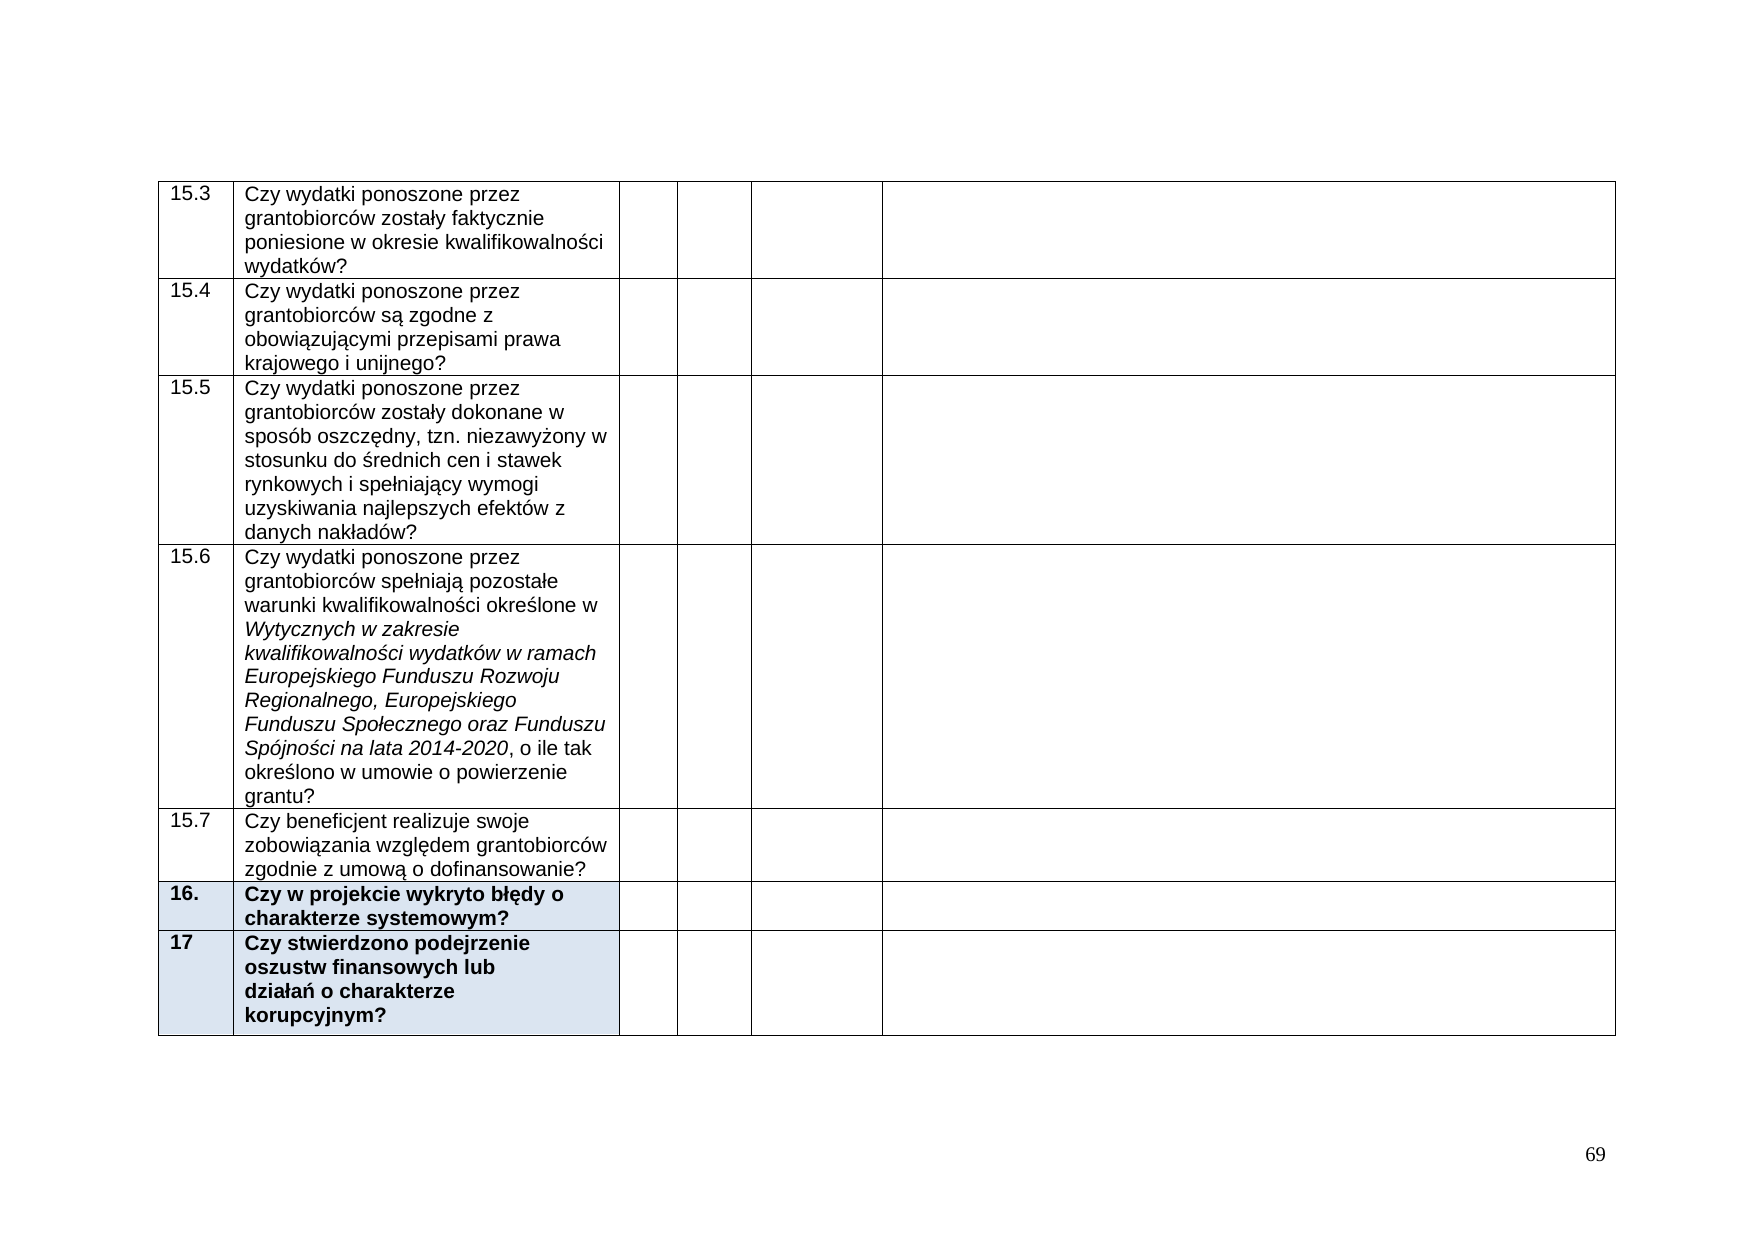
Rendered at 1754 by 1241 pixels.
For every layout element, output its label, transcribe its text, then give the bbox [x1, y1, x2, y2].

table_header Czy wydatki ponoszone przez grantobiorców zostały faktycznie poniesione w okresie kwalifikowalności wydatków? [234, 182, 619, 278]
table_cell [678, 809, 751, 881]
table_cell Czy w projekcie wykryto błędy o charakterze systemowym? [234, 882, 619, 930]
table_cell [752, 376, 882, 543]
table_cell [678, 931, 751, 1034]
table_cell [752, 882, 882, 930]
table_header [620, 182, 677, 278]
table_cell [620, 545, 677, 808]
table_cell [620, 809, 677, 881]
table_cell Czy wydatki ponoszone przez grantobiorców są zgodne z obowiązującymi przepisami prawa krajowego i unijnego? [234, 279, 619, 375]
table_cell 16. [159, 882, 233, 930]
table_cell Czy wydatki ponoszone przez grantobiorców spełniają pozostałe warunki kwalifikowalności określone w Wytycznych w zakresie kwalifikowalności wydatków w ramach Europejskiego Funduszu Rozwoju Regionalnego, Europejskiego Funduszu Społecznego oraz Funduszu Spójności na lata 2014-2020, o ile tak określono w umowie o powierzenie grantu? [234, 545, 619, 808]
table_cell [883, 809, 1615, 881]
table_cell Czy wydatki ponoszone przez grantobiorców zostały dokonane w sposób oszczędny, tzn. niezawyżony w stosunku do średnich cen i stawek rynkowych i spełniający wymogi uzyskiwania najlepszych efektów z danych nakładów? [234, 376, 619, 543]
table_cell [752, 545, 882, 808]
table_cell Czy beneficjent realizuje swoje zobowiązania względem grantobiorców zgodnie z umową o dofinansowanie? [234, 809, 619, 881]
table_cell [620, 882, 677, 930]
table_header 15.3 [159, 182, 233, 278]
table_header [883, 182, 1615, 278]
table_cell [752, 279, 882, 375]
table_cell 15.4 [159, 279, 233, 375]
table_cell [620, 279, 677, 375]
table_header [752, 182, 882, 278]
table_cell 15.7 [159, 809, 233, 881]
table_cell Czy stwierdzono podejrzenie oszustw finansowych lub działań o charakterze korupcyjnym? [234, 931, 619, 1034]
table_cell [883, 545, 1615, 808]
table_cell [620, 931, 677, 1034]
table_cell [678, 279, 751, 375]
table_cell [752, 931, 882, 1034]
table_cell [883, 279, 1615, 375]
table_cell [678, 376, 751, 543]
table_cell [883, 882, 1615, 930]
table_cell [883, 376, 1615, 543]
table_cell [752, 809, 882, 881]
table_cell [678, 545, 751, 808]
table_header [678, 182, 751, 278]
table_cell [883, 931, 1615, 1034]
table_cell 17 [159, 931, 233, 1034]
table_cell [620, 376, 677, 543]
table_cell 15.6 [159, 545, 233, 808]
table_cell [678, 882, 751, 930]
table_cell 15.5 [159, 376, 233, 543]
